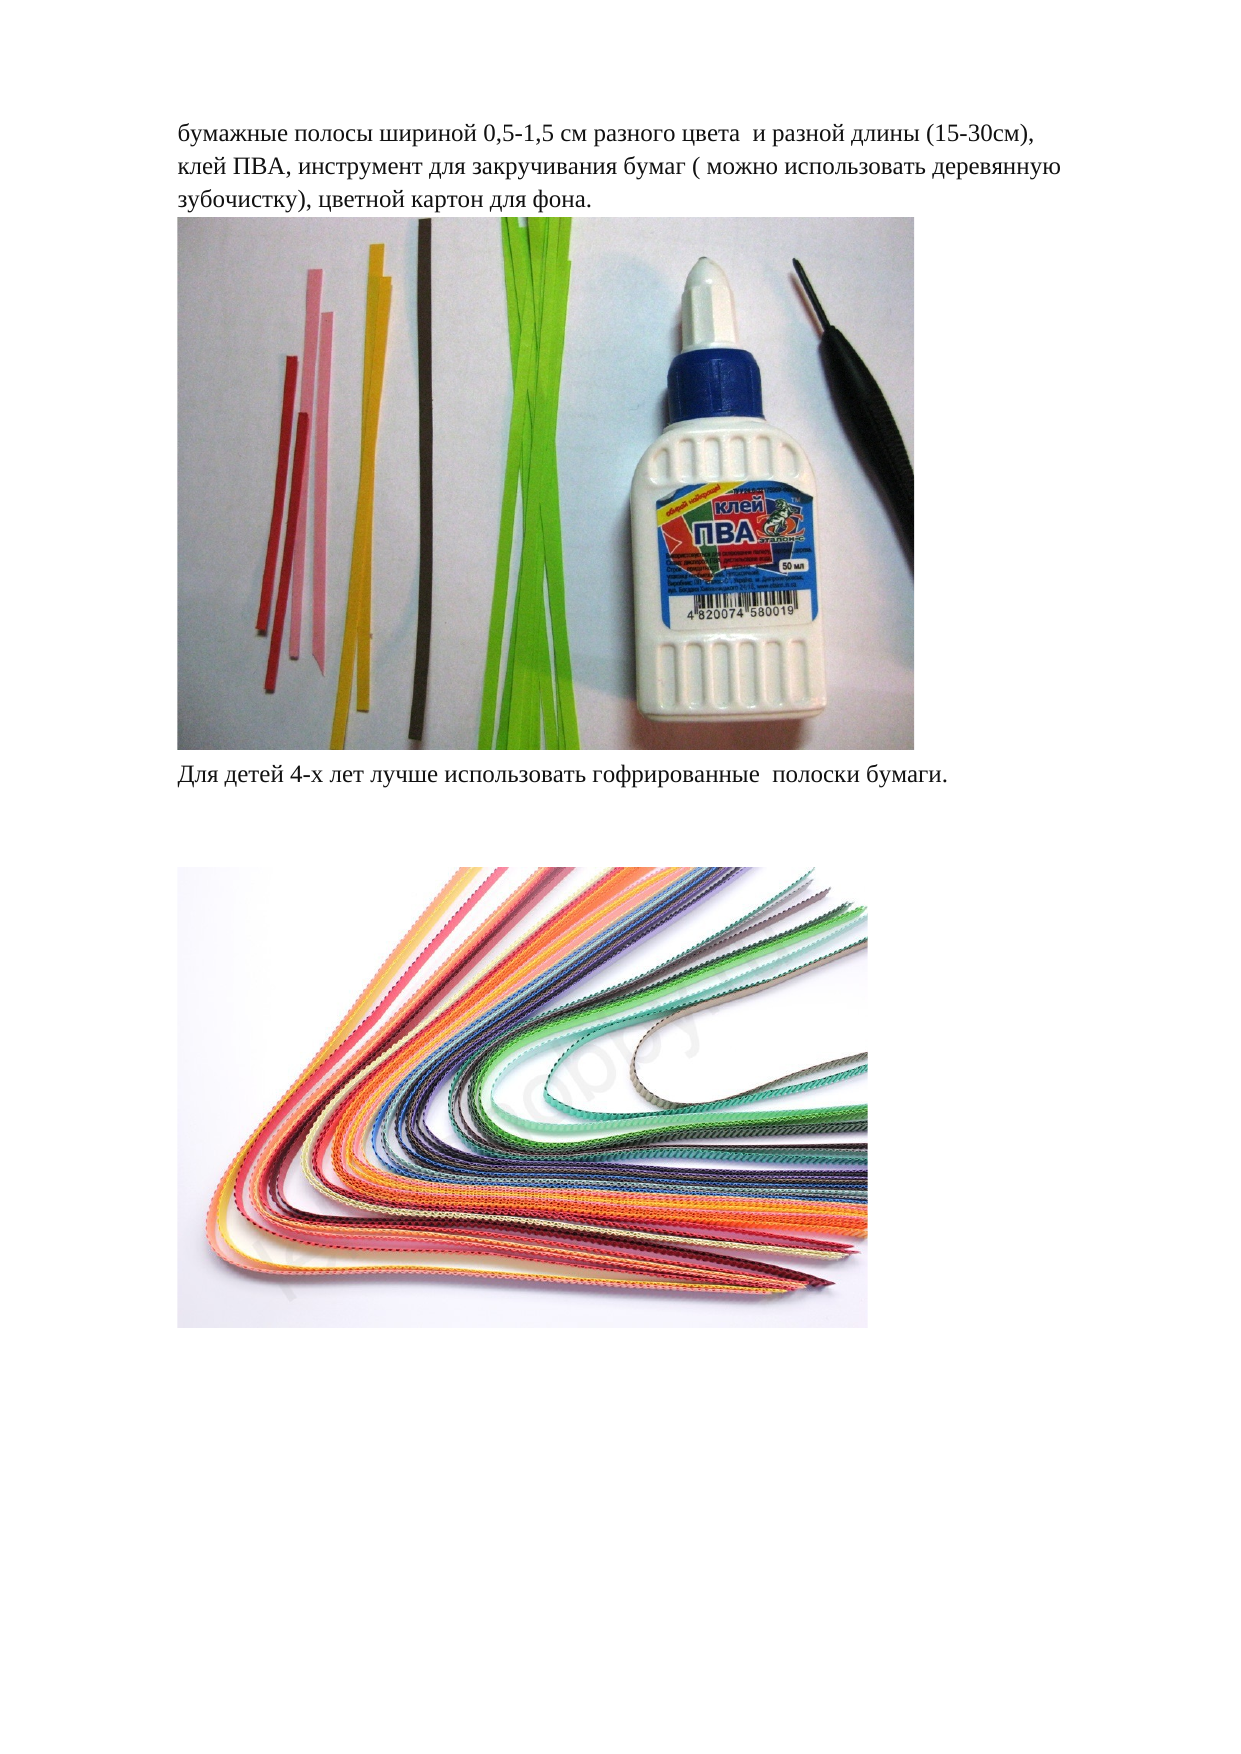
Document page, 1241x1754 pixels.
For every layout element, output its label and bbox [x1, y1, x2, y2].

text [177, 118, 1152, 788]
picture [177, 217, 915, 750]
picture [177, 867, 868, 1328]
